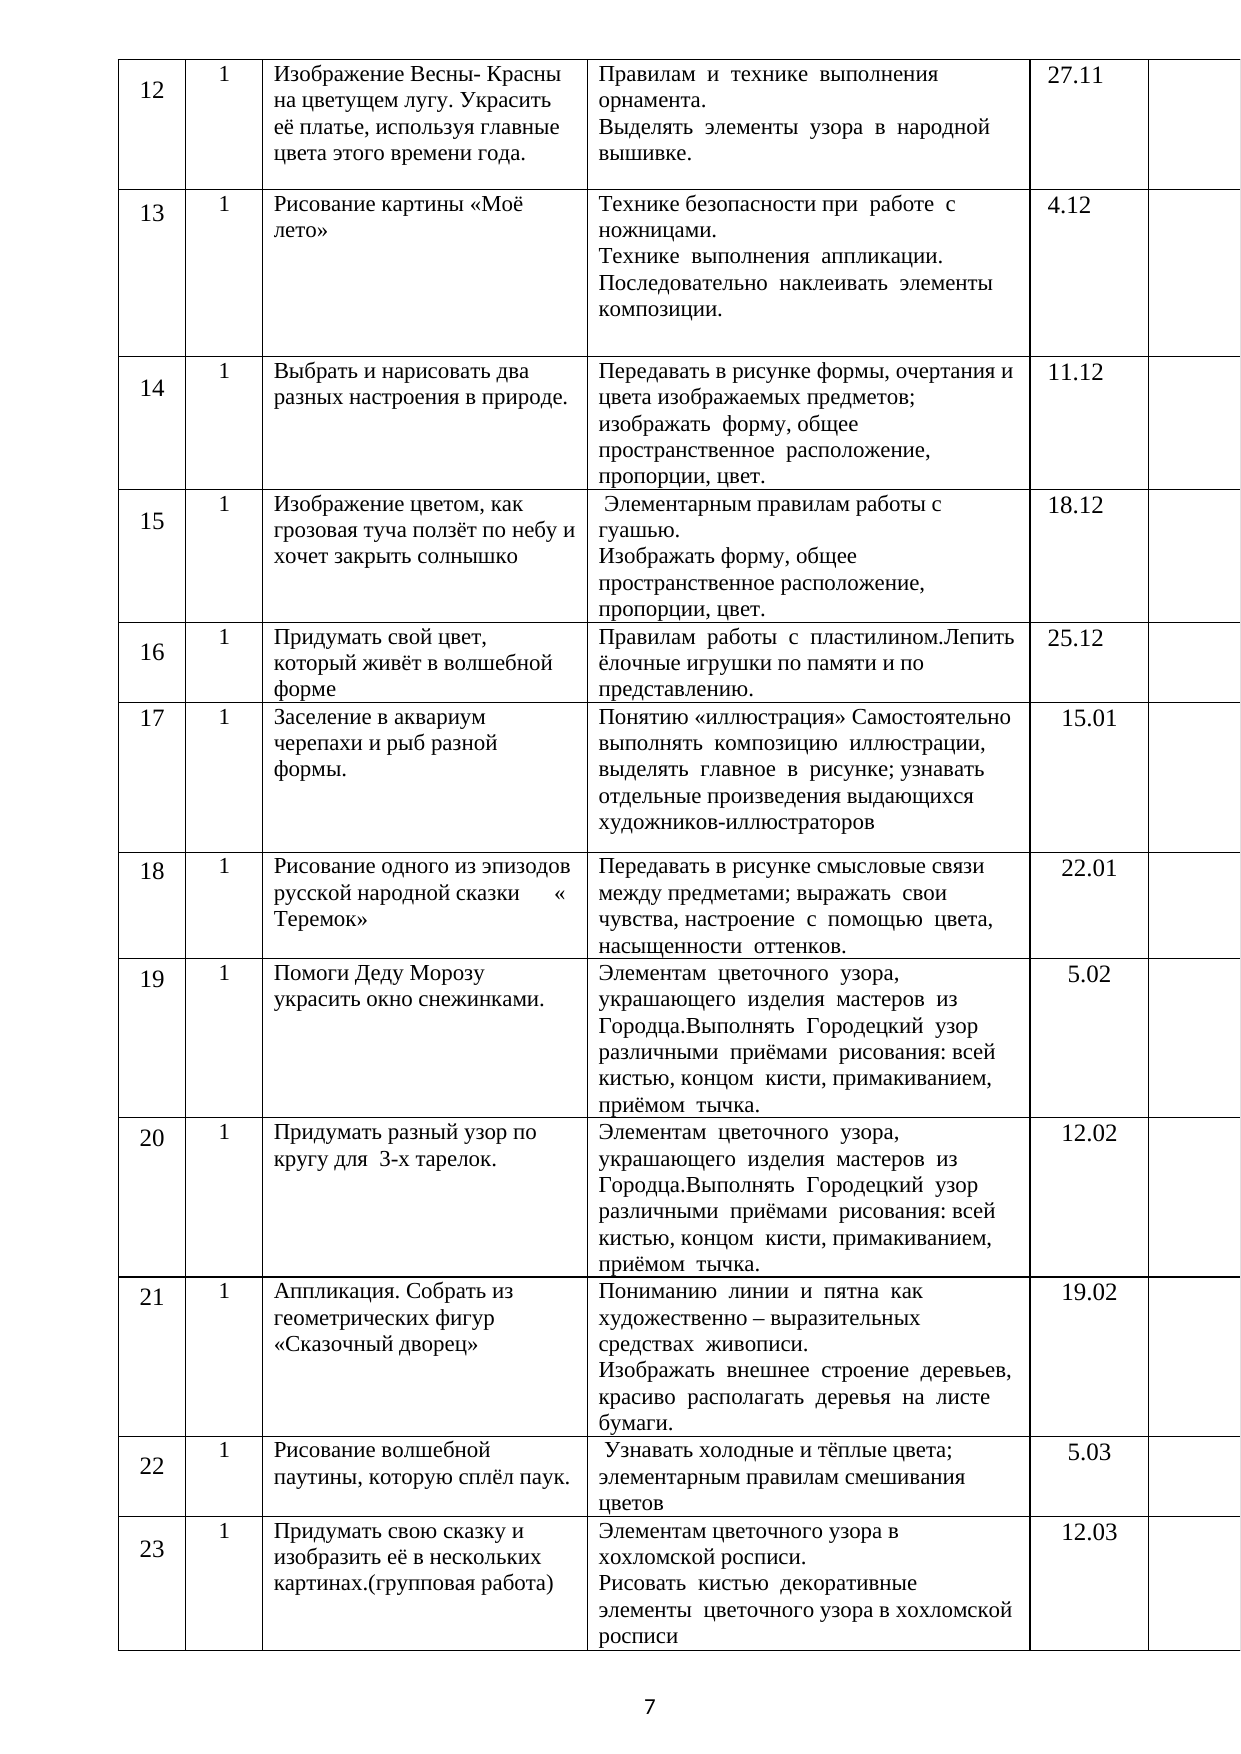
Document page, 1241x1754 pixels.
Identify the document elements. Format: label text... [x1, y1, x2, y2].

table_cell 1 [186, 703, 262, 852]
table_cell 22 [119, 1437, 185, 1516]
table_cell Элементам цветочного узора, украшающего изделия мастеров из Городца.Выполнять Городецкий узор различными приёмами рисования: всей кистью, концом кисти, примакиванием, приёмом тычка. [588, 1118, 1029, 1276]
table_cell 18 [119, 853, 185, 958]
table_cell 1 [186, 60, 262, 189]
table_cell [1149, 490, 1240, 622]
table_cell [1149, 853, 1240, 958]
table_cell 4.12 [1031, 190, 1148, 356]
table_cell 1 [186, 357, 262, 489]
table_cell 1 [186, 959, 262, 1117]
table_cell 1 [186, 1517, 262, 1650]
table_cell [1149, 1437, 1240, 1516]
table_cell [1149, 357, 1240, 489]
table_cell 13 [119, 190, 185, 356]
table_cell Передавать в рисунке смысловые связи между предметами; выражать свои чувства, настроение с помощью цвета, насыщенности оттенков. [588, 853, 1029, 958]
table_cell 14 [119, 357, 185, 489]
table_cell 21 [119, 1278, 185, 1436]
table_cell Изображение Весны- Красны на цветущем лугу. Украсить её платье, используя главные цвета этого времени года. [263, 60, 587, 189]
table_cell 1 [186, 1118, 262, 1276]
table_cell 11.12 [1031, 357, 1148, 489]
table_cell 1 [186, 623, 262, 702]
table_cell 12.02 [1031, 1118, 1148, 1276]
table_cell 12.03 [1031, 1517, 1148, 1650]
table_cell 22.01 [1031, 853, 1148, 958]
table_cell Правилам и технике выполнения орнамента. Выделять элементы узора в народной вышивке. [588, 60, 1029, 189]
table_cell 1 [186, 1278, 262, 1436]
table_cell 18.12 [1031, 490, 1148, 622]
table_cell [1149, 1278, 1240, 1436]
table_cell Правилам работы с пластилином.Лепить ёлочные игрушки по памяти и по представлению. [588, 623, 1029, 702]
table_cell 19 [119, 959, 185, 1117]
table_cell Изображение цветом, как грозовая туча ползёт по небу и хочет закрыть солнышко [263, 490, 587, 622]
table_cell 20 [119, 1118, 185, 1276]
table_cell Рисование одного из эпизодов русской народной сказки « Теремок» [263, 853, 587, 958]
table_cell [1149, 1118, 1240, 1276]
table_cell Придумать разный узор по кругу для 3-х тарелок. [263, 1118, 587, 1276]
table_cell Придумать свою сказку и изобразить её в нескольких картинах.(групповая работа) [263, 1517, 587, 1650]
table_cell Пониманию линии и пятна как художественно – выразительных средствах живописи. Изображать внешнее строение деревьев, красиво располагать деревья на листе бумаги. [588, 1278, 1029, 1436]
table_cell Рисование волшебной паутины, которую сплёл паук. [263, 1437, 587, 1516]
table_cell [1149, 623, 1240, 702]
table_cell Выбрать и нарисовать два разных настроения в природе. [263, 357, 587, 489]
table_cell [1149, 190, 1240, 356]
table_cell Передавать в рисунке формы, очертания и цвета изображаемых предметов; изображать форму, общее пространственное расположение, пропорции, цвет. [588, 357, 1029, 489]
table_cell Помоги Деду Морозу украсить окно снежинками. [263, 959, 587, 1117]
table_cell Элементарным правилам работы с гуашью. Изображать форму, общее пространственное расположение, пропорции, цвет. [588, 490, 1029, 622]
table_cell 1 [186, 190, 262, 356]
table_cell Понятию «иллюстрация» Самостоятельно выполнять композицию иллюстрации, выделять главное в рисунке; узнавать отдельные произведения выдающихся художников-иллюстраторов [588, 703, 1029, 852]
table_cell Рисование картины «Моё лето» [263, 190, 587, 356]
table_cell 5.03 [1031, 1437, 1148, 1516]
table_cell 27.11 [1031, 60, 1148, 189]
table_cell [1149, 1517, 1240, 1650]
table_cell 19.02 [1031, 1278, 1148, 1436]
table_cell 17 [119, 703, 185, 852]
table_cell Заселение в аквариум черепахи и рыб разной формы. [263, 703, 587, 852]
table_cell 15.01 [1031, 703, 1148, 852]
table_cell 12 [119, 60, 185, 189]
table_cell Придумать свой цвет, который живёт в волшебной форме [263, 623, 587, 702]
table_cell Аппликация. Собрать из геометрических фигур «Сказочный дворец» [263, 1278, 587, 1436]
table_cell Элементам цветочного узора в хохломской росписи. Рисовать кистью декоративные элементы цветочного узора в хохломской росписи [588, 1517, 1029, 1650]
table_cell 23 [119, 1517, 185, 1650]
table_cell [1149, 959, 1240, 1117]
table_cell Технике безопасности при работе с ножницами. Технике выполнения аппликации. Последовательно наклеивать элементы композиции. [588, 190, 1029, 356]
table_cell Элементам цветочного узора, украшающего изделия мастеров из Городца.Выполнять Городецкий узор различными приёмами рисования: всей кистью, концом кисти, примакиванием, приёмом тычка. [588, 959, 1029, 1117]
table_cell Узнавать холодные и тёплые цвета; элементарным правилам смешивания цветов [588, 1437, 1029, 1516]
table_cell 25.12 [1031, 623, 1148, 702]
table_cell 5.02 [1031, 959, 1148, 1117]
table_cell [1149, 703, 1240, 852]
table_cell 1 [186, 490, 262, 622]
table_cell 16 [119, 623, 185, 702]
table_cell 1 [186, 1437, 262, 1516]
table_cell 1 [186, 853, 262, 958]
table_cell [1149, 60, 1240, 189]
table_cell 15 [119, 490, 185, 622]
